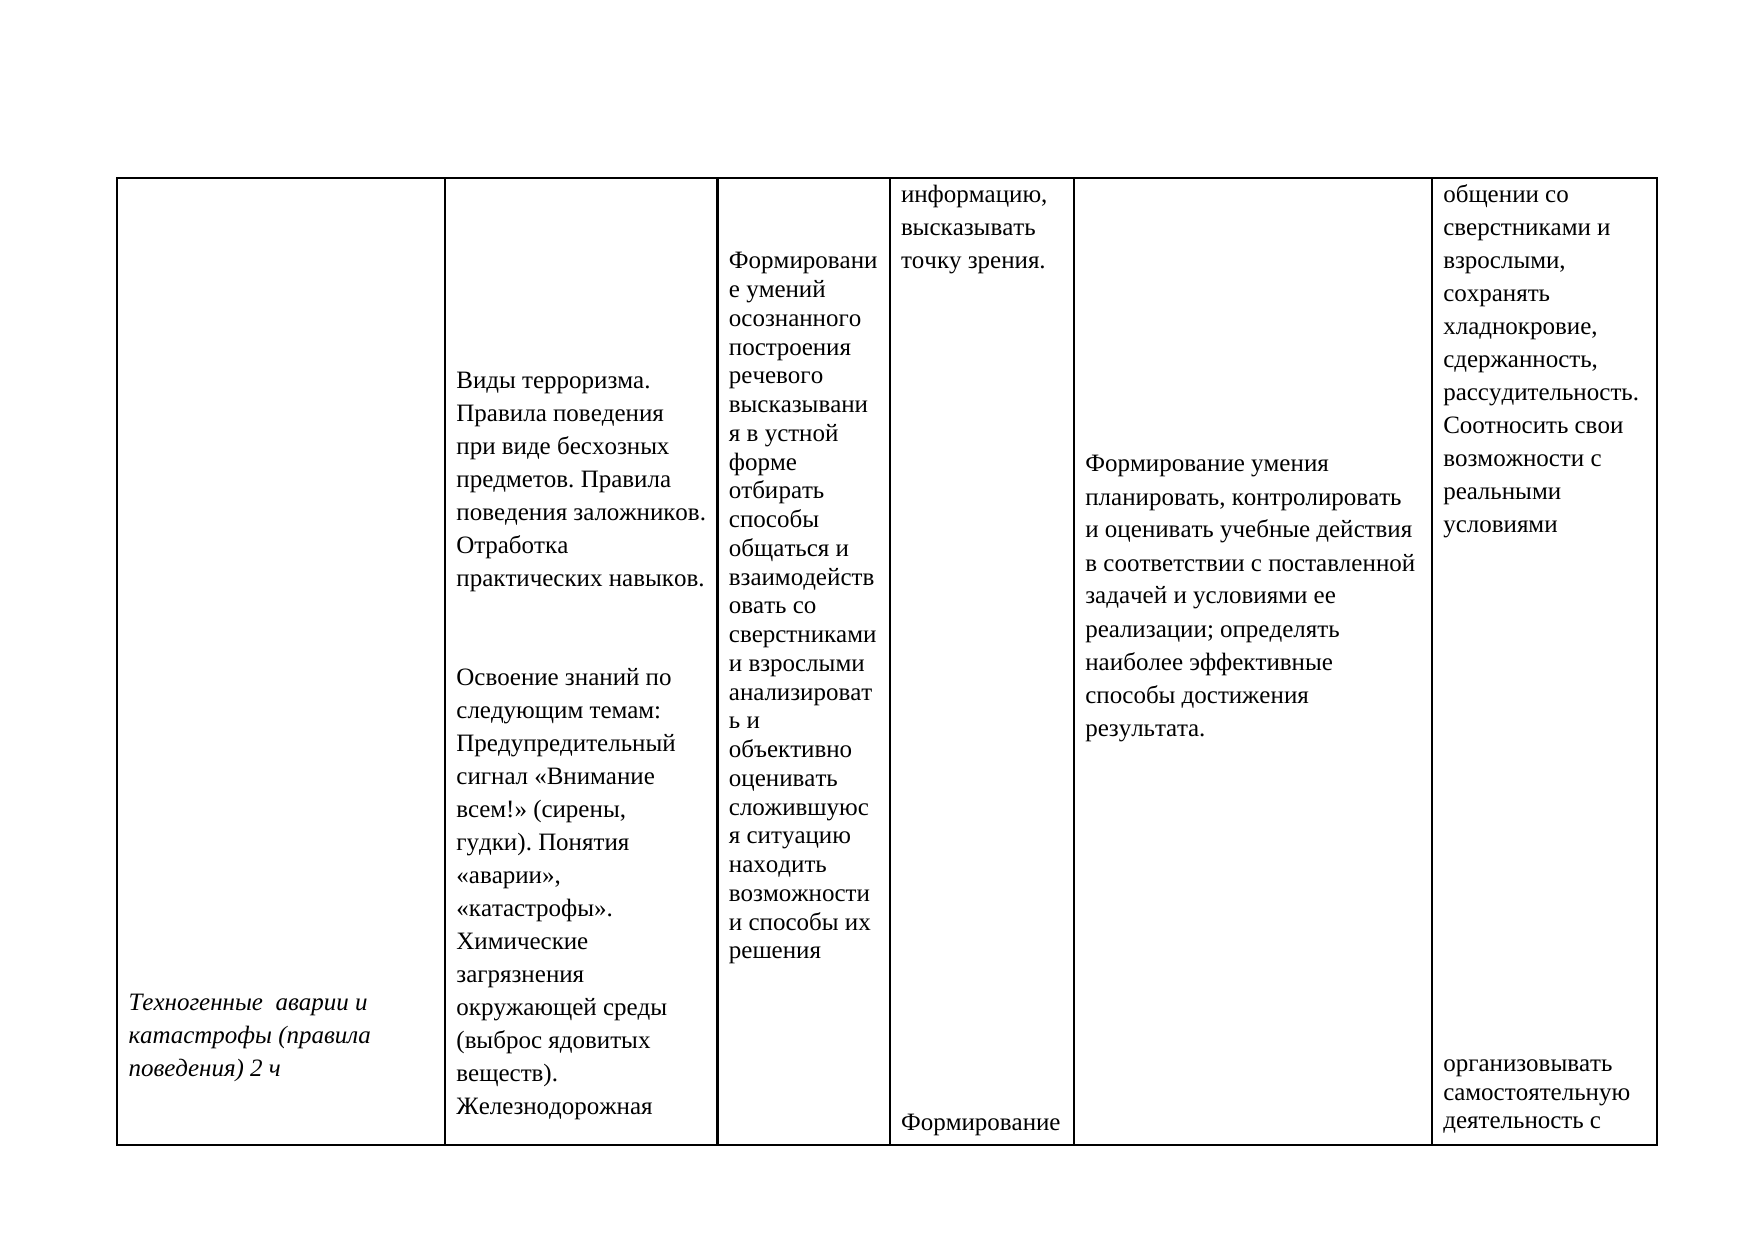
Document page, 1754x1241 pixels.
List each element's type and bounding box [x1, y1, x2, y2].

table_cell [118, 179, 444, 1143]
table_cell [1433, 179, 1656, 1143]
table_cell [891, 179, 1073, 1143]
table_cell [1075, 179, 1431, 1143]
table_cell [446, 179, 716, 1143]
table_cell [719, 179, 889, 1143]
